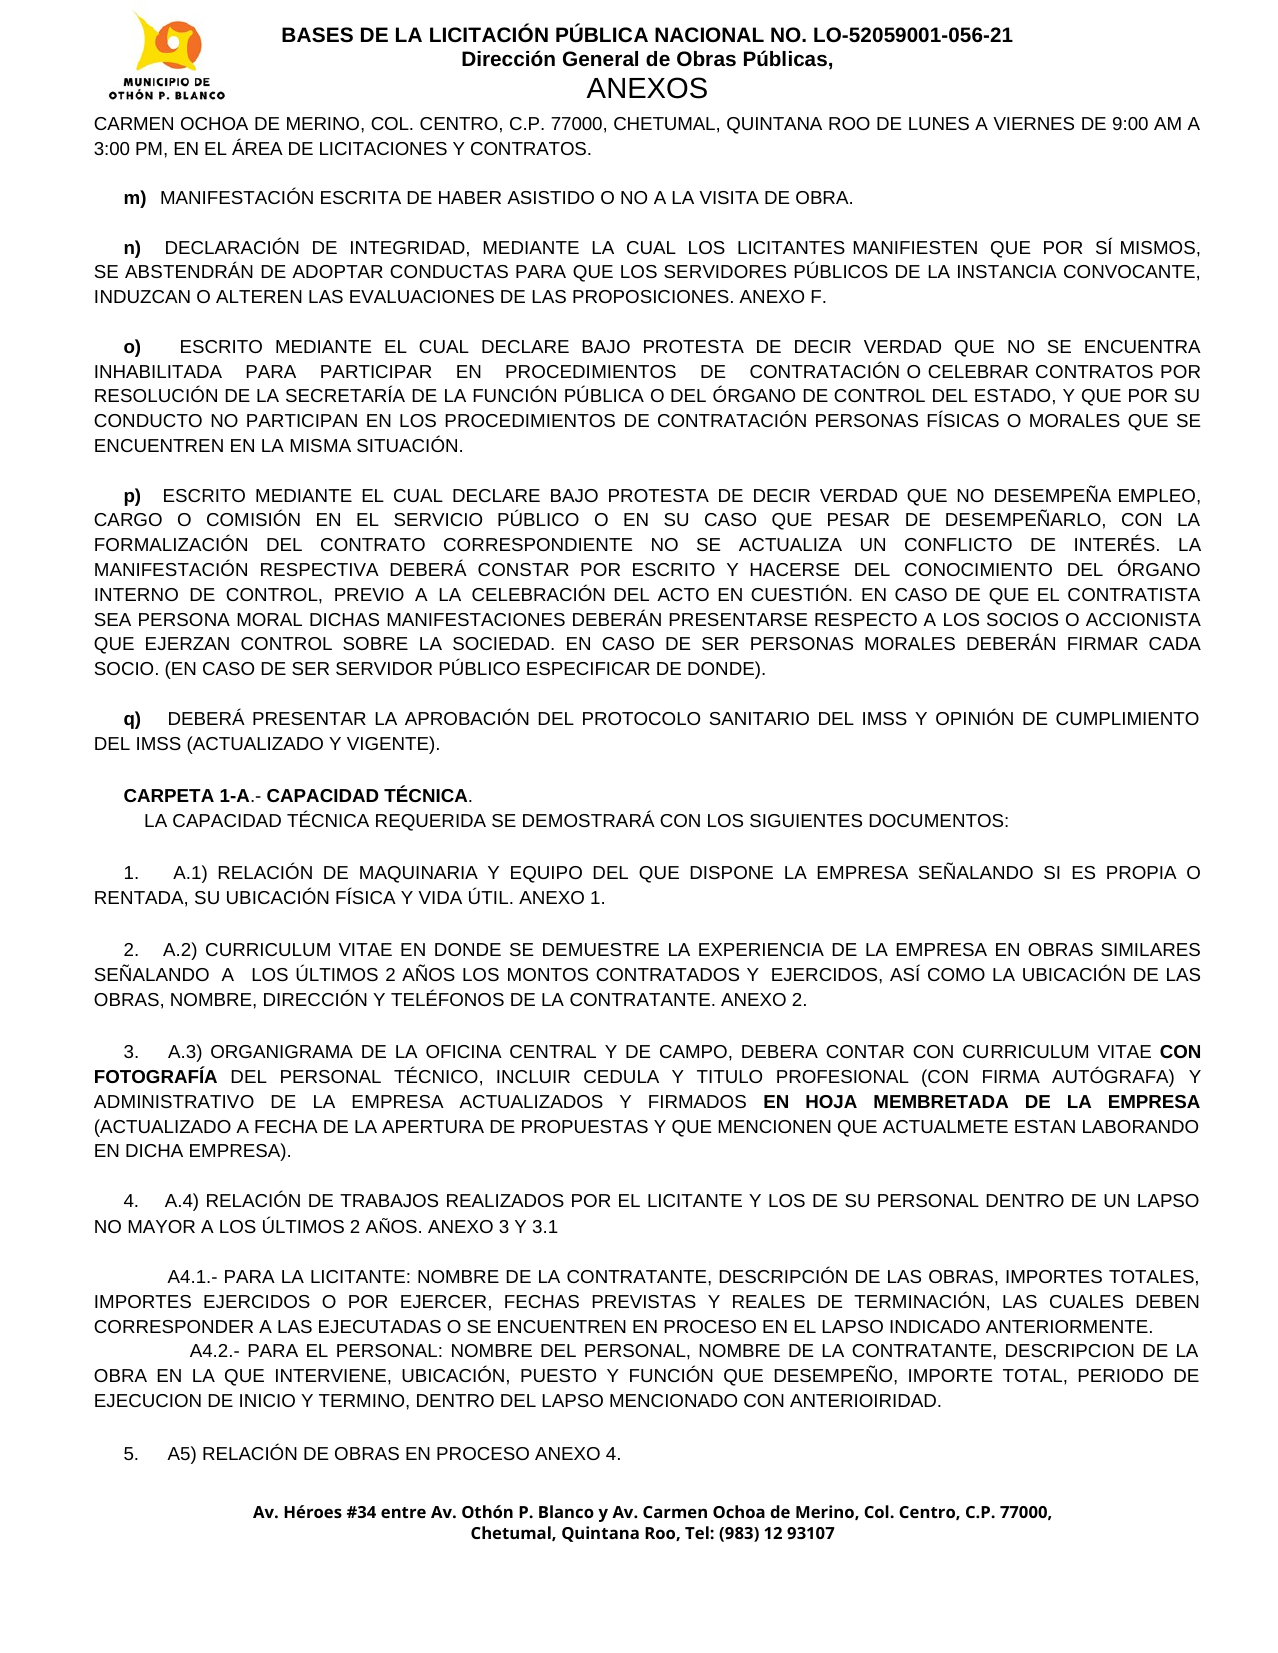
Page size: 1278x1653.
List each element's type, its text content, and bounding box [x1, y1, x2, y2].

text CARPETA 1-A.- CAPACIDAD TÉCNICA. [94, 785, 1201, 806]
text 2. A.2) CURRICULUM VITAE EN DONDE SE DEMUESTRE LA EXPERIENCIA DE LA EMPRESA EN OBRAS SIMILARES SEÑALANDO A LOS ÚLTIMOS 2 AÑOS LOS MONTOS CONTRATADOS Y EJERCIDOS, ASÍ COMO LA UBICACIÓN DE LAS OBRAS, NOMBRE, DIRECCIÓN Y TELÉFONOS DE LA CONTRATANTE. ANEXO 2. [94, 939, 1201, 1010]
text 1. A.1) RELACIÓN DE MAQUINARIA Y EQUIPO DEL QUE DISPONE LA EMPRESA SEÑALANDO SI ES PROPIA O RENTADA, SU UBICACIÓN FÍSICA Y VIDA ÚTIL. ANEXO 1. [94, 862, 1201, 908]
text LA CAPACIDAD TÉCNICA REQUERIDA SE DEMOSTRARÁ CON LOS SIGUIENTES DOCUMENTOS: [94, 809, 1201, 831]
text o) ESCRITO MEDIANTE EL CUAL DECLARE BAJO PROTESTA DE DECIR VERDAD QUE NO SE ENCUENTRA INHABILITADA PARA PARTICIPAR EN PROCEDIMIENTOS DE CONTRATACIÓN O CELEBRAR CONTRATOS POR RESOLUCIÓN DE LA SECRETARÍA DE LA FUNCIÓN PÚBLICA O DEL ÓRGANO DE CONTROL DEL ESTADO, Y QUE POR SU CONDUCTO NO PARTICIPAN EN LOS PROCEDIMIENTOS DE CONTRATACIÓN PERSONAS FÍSICAS O MORALES QUE SE ENCUENTREN EN LA MISMA SITUACIÓN. [94, 336, 1201, 456]
text 5. A5) RELACIÓN DE OBRAS EN PROCESO ANEXO 4. [94, 1442, 1201, 1464]
text m) MANIFESTACIÓN ESCRITA DE HABER ASISTIDO O NO A LA VISITA DE OBRA. [94, 187, 1201, 208]
text 3. A.3) ORGANIGRAMA DE LA OFICINA CENTRAL Y DE CAMPO, DEBERA CONTAR CON CURRICULUM VITAE CON FOTOGRAFÍA DEL PERSONAL TÉCNICO, INCLUIR CEDULA Y TITULO PROFESIONAL (CON FIRMA AUTÓGRAFA) Y ADMINISTRATIVO DE LA EMPRESA ACTUALIZADOS Y FIRMADOS EN HOJA MEMBRETADA DE LA EMPRESA (ACTUALIZADO A FECHA DE LA APERTURA DE PROPUESTAS Y QUE MENCIONEN QUE ACTUALMETE ESTAN LABORANDO EN DICHA EMPRESA). [94, 1041, 1201, 1162]
text q) DEBERÁ PRESENTAR LA APROBACIÓN DEL PROTOCOLO SANITARIO DEL IMSS Y OPINIÓN DE CUMPLIMIENTO DEL IMSS (ACTUALIZADO Y VIGENTE). [94, 707, 1201, 754]
text p) ESCRITO MEDIANTE EL CUAL DECLARE BAJO PROTESTA DE DECIR VERDAD QUE NO DESEMPEÑA EMPLEO, CARGO O COMISIÓN EN EL SERVICIO PÚBLICO O EN SU CASO QUE PESAR DE DESEMPEÑARLO, CON LA FORMALIZACIÓN DEL CONTRATO CORRESPONDIENTE NO SE ACTUALIZA UN CONFLICTO DE INTERÉS. LA MANIFESTACIÓN RESPECTIVA DEBERÁ CONSTAR POR ESCRITO Y HACERSE DEL CONOCIMIENTO DEL ÓRGANO INTERNO DE CONTROL, PREVIO A LA CELEBRACIÓN DEL ACTO EN CUESTIÓN. EN CASO DE QUE EL CONTRATISTA SEA PERSONA MORAL DICHAS MANIFESTACIONES DEBERÁN PRESENTARSE RESPECTO A LOS SOCIOS O ACCIONISTA QUE EJERZAN CONTROL SOBRE LA SOCIEDAD. EN CASO DE SER PERSONAS MORALES DEBERÁN FIRMAR CADA SOCIO. (EN CASO DE SER SERVIDOR PÚBLICO ESPECIFICAR DE DONDE). [94, 484, 1201, 679]
picture [104, 0, 237, 112]
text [94, 112, 1201, 159]
text A4.1.- PARA LA LICITANTE: NOMBRE DE LA CONTRATANTE, DESCRIPCIÓN DE LAS OBRAS, IMPORTES TOTALES, IMPORTES EJERCIDOS O POR EJERCER, FECHAS PREVISTAS Y REALES DE TERMINACIÓN, LAS CUALES DEBEN CORRESPONDER A LAS EJECUTADAS O SE ENCUENTREN EN PROCESO EN EL LAPSO INDICADO ANTERIORMENTE. [94, 1266, 1201, 1337]
text A4.2.- PARA EL PERSONAL: NOMBRE DEL PERSONAL, NOMBRE DE LA CONTRATANTE, DESCRIPCION DE LA OBRA EN LA QUE INTERVIENE, UBICACIÓN, PUESTO Y FUNCIÓN QUE DESEMPEÑO, IMPORTE TOTAL, PERIODO DE EJECUCION DE INICIO Y TERMINO, DENTRO DEL LAPSO MENCIONADO CON ANTERIOIRIDAD. [94, 1340, 1201, 1411]
text n) DECLARACIÓN DE INTEGRIDAD, MEDIANTE LA CUAL LOS LICITANTES MANIFIESTEN QUE POR SÍ MISMOS, SE ABSTENDRÁN DE ADOPTAR CONDUCTAS PARA QUE LOS SERVIDORES PÚBLICOS DE LA INSTANCIA CONVOCANTE, INDUZCAN O ALTEREN LAS EVALUACIONES DE LAS PROPOSICIONES. ANEXO F. [94, 236, 1201, 308]
text 4. A.4) RELACIÓN DE TRABAJOS REALIZADOS POR EL LICITANTE Y LOS DE SU PERSONAL DENTRO DE UN LAPSO NO MAYOR A LOS ÚLTIMOS 2 AÑOS. ANEXO 3 Y 3.1 [94, 1190, 1201, 1238]
